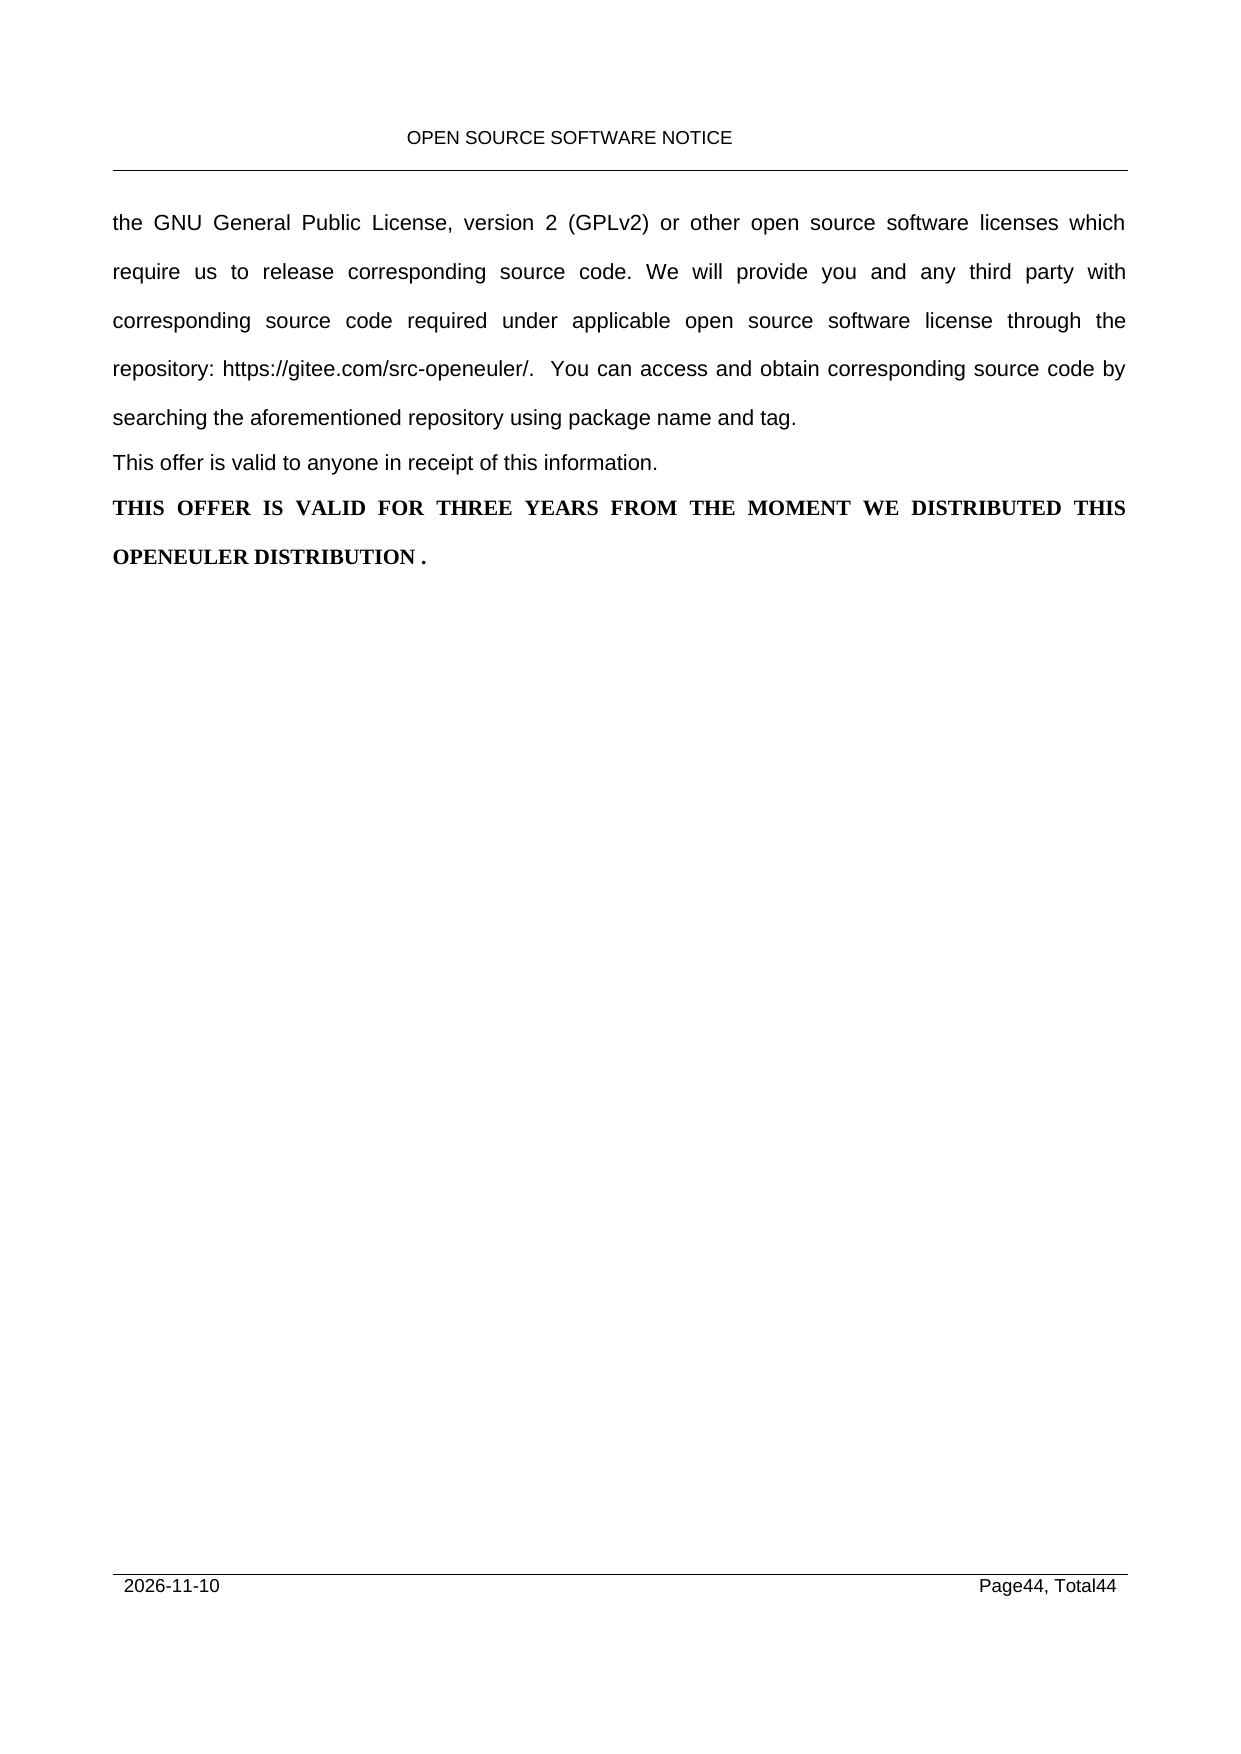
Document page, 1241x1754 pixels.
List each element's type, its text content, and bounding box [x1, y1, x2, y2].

text THIS OFFER IS VALID FOR THREE YEARS FROM THE MOMENT WE DISTRIBUTED THIS OPENEULER DISTRIBUTION . [112, 492, 1128, 573]
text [112, 206, 1128, 434]
text This offer is valid to anyone in receipt of this information. [112, 446, 1128, 479]
